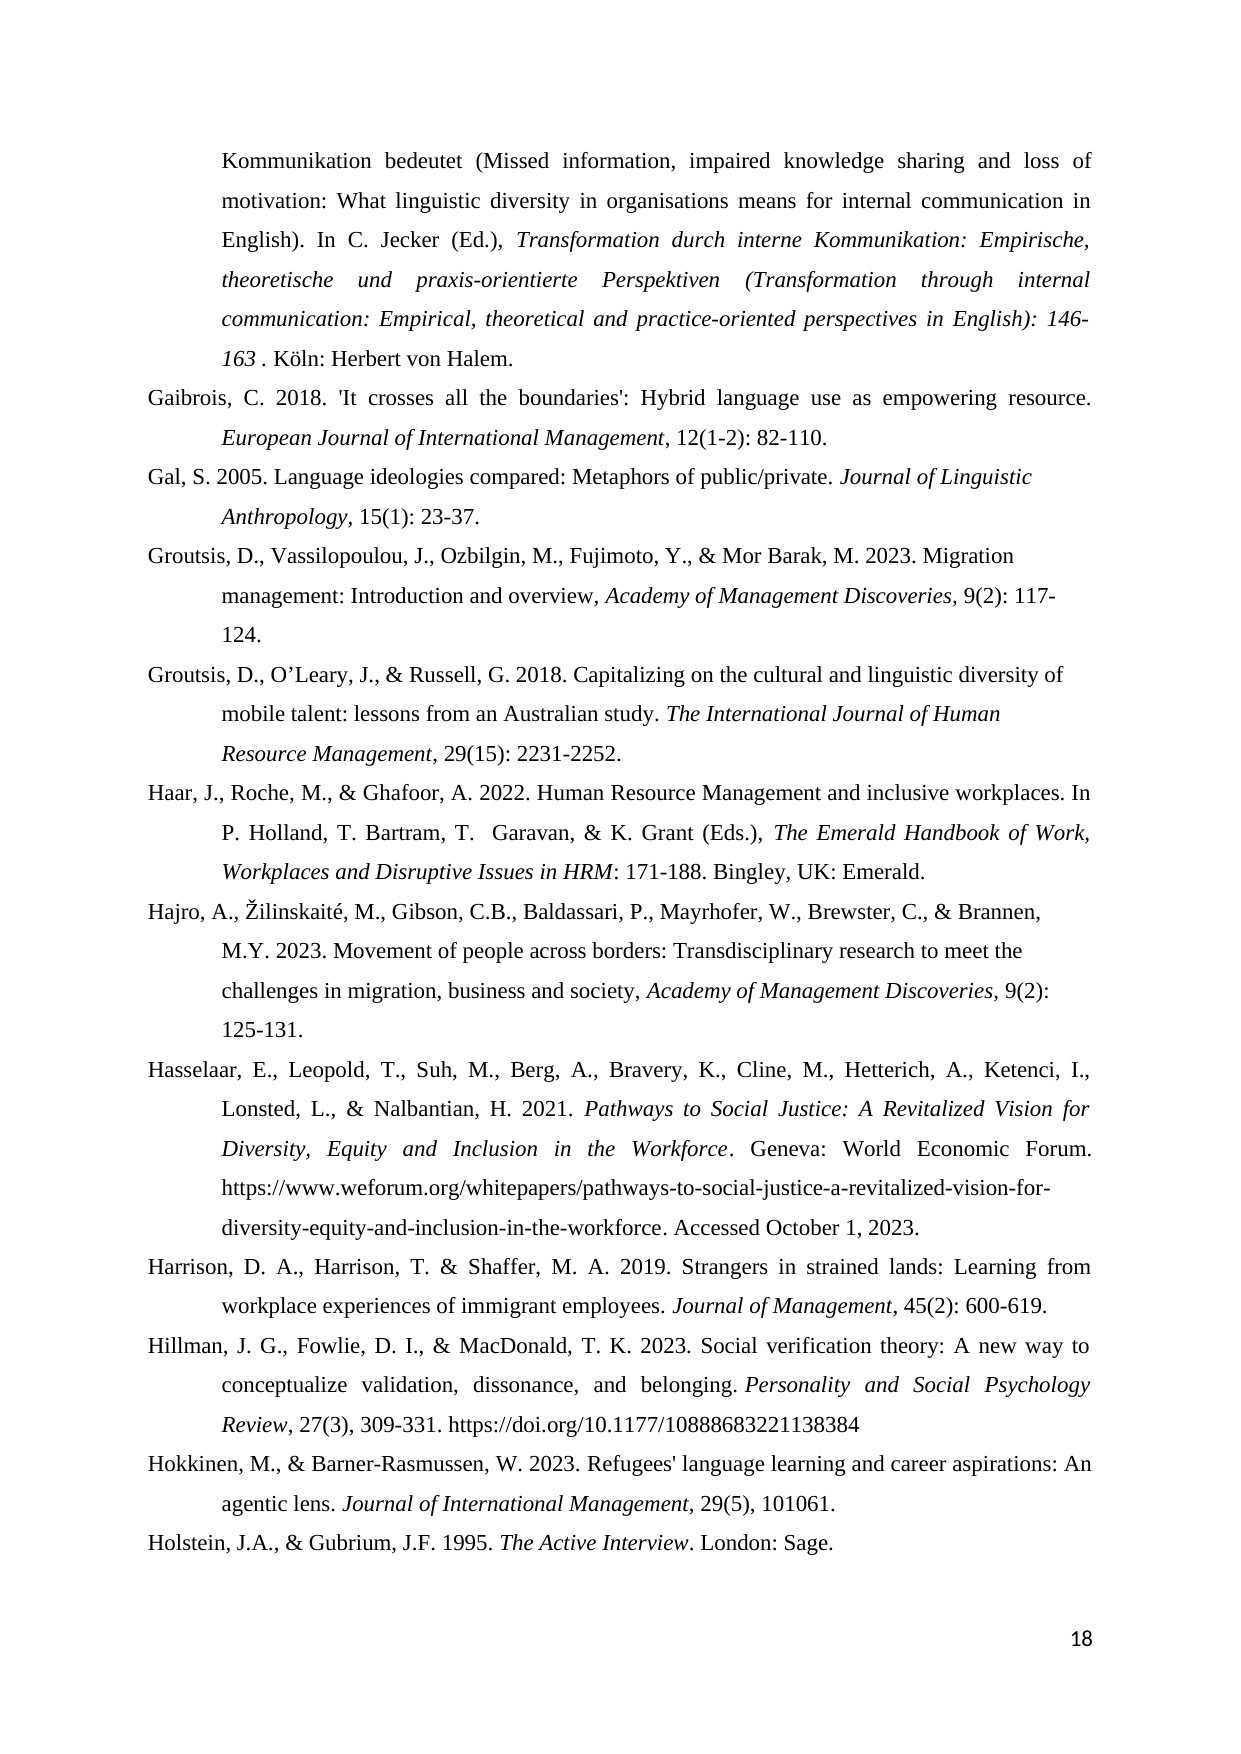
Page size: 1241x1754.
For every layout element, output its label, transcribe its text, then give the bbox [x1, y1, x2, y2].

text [148, 148, 1093, 371]
text Hillman, J. G., Fowlie, D. I., & MacDonald, T. K. 2023. Social verification theory: A new way to conceptualize validation, dissonance, and belonging. Personality and Social Psychology Review, 27(3), 309-331. https://doi.org/10.1177/10888683221138384 [148, 1332, 1093, 1437]
text Groutsis, D., O’Leary, J., & Russell, G. 2018. Capitalizing on the cultural and linguistic diversity of mobile talent: lessons from an Australian study. The International Journal of Human Resource Management, 29(15): 2231-2252. [148, 661, 1093, 766]
text Hasselaar, E., Leopold, T., Suh, M., Berg, A., Bravery, K., Cline, M., Hetterich, A., Ketenci, I., Lonsted, L., & Nalbantian, H. 2021. Pathways to Social Justice: A Revitalized Vision for Diversity, Equity and Inclusion in the Workforce. Geneva: World Economic Forum. https://www.weforum.org/whitepapers/pathways-to-social-justice-a-revitalized-vision-for-diversity-equity-and-inclusion-in-the-workforce. Accessed October 1, 2023. [148, 1056, 1093, 1240]
text Holstein, J.A., & Gubrium, J.F. 1995. The Active Interview. London: Sage. [148, 1529, 1093, 1556]
text Groutsis, D., Vassilopoulou, J., Ozbilgin, M., Fujimoto, Y., & Mor Barak, M. 2023. Migration management: Introduction and overview, Academy of Management Discoveries, 9(2): 117-124. [148, 542, 1093, 648]
text Gaibrois, C. 2018. 'It crosses all the boundaries': Hybrid language use as empowering resource. European Journal of International Management, 12(1-2): 82-110. [148, 384, 1093, 450]
text Harrison, D. A., Harrison, T. & Shaffer, M. A. 2019. Strangers in strained lands: Learning from workplace experiences of immigrant employees. Journal of Management, 45(2): 600-619. [148, 1279, 1093, 1319]
text Haar, J., Roche, M., & Ghafoor, A. 2022. Human Resource Management and inclusive workplaces. In P. Holland, T. Bartram, T. Garavan, & K. Grant (Eds.), The Emerald Handbook of Work, Workplaces and Disruptive Issues in HRM: 171-188. Bingley, UK: Emerald. [148, 806, 1093, 884]
text Gal, S. 2005. Language ideologies compared: Metaphors of public/private. Journal of Linguistic Anthropology, 15(1): 23-37. [148, 463, 1093, 529]
text Hokkinen, M., & Barner-Rasmussen, W. 2023. Refugees' language learning and career aspirations: An agentic lens. Journal of International Management, 29(5), 101061. [148, 1450, 1093, 1516]
text Hajro, A., Žilinskaité, M., Gibson, C.B., Baldassari, P., Mayrhofer, W., Brewster, C., & Brannen, M.Y. 2023. Movement of people across borders: Transdisciplinary research to meet the challenges in migration, business and society, Academy of Management Discoveries, 9(2): 125-131. [148, 898, 1093, 1042]
